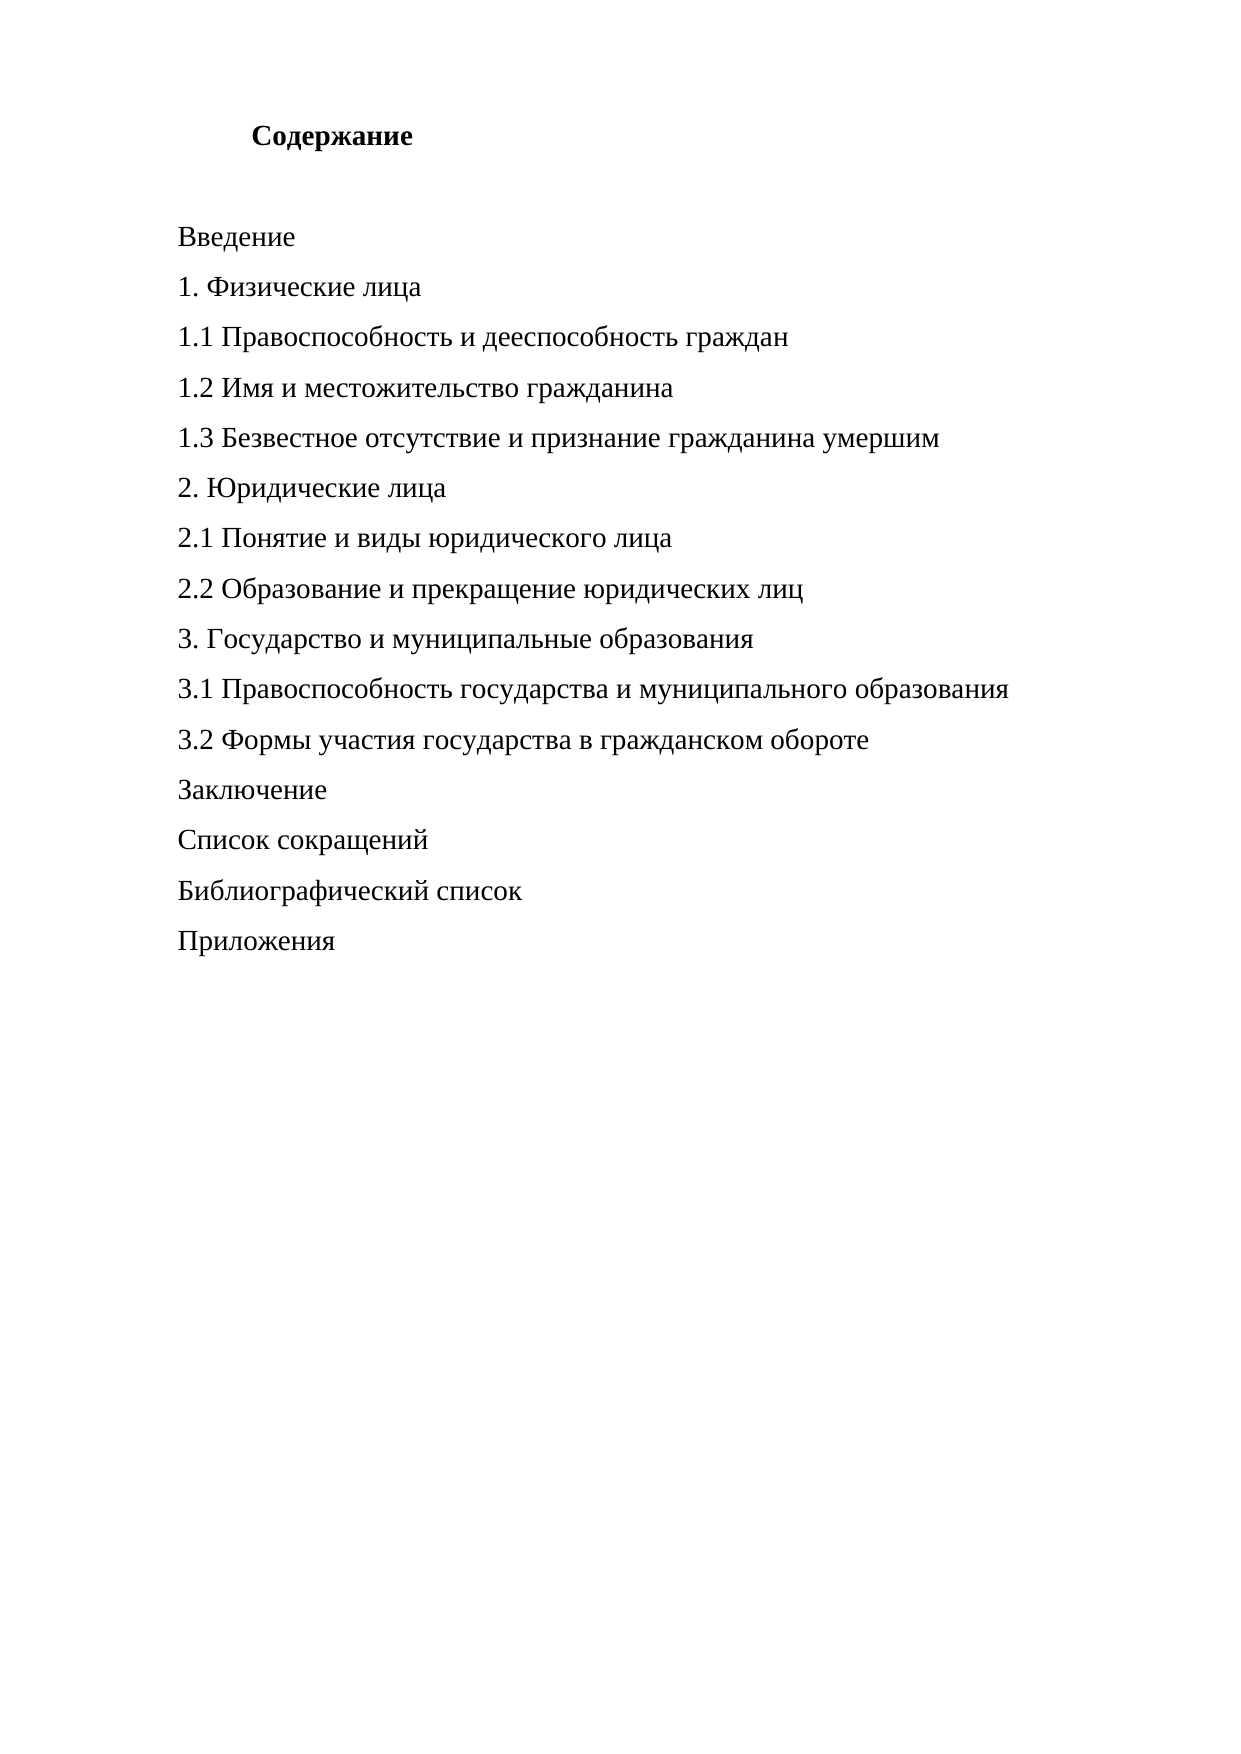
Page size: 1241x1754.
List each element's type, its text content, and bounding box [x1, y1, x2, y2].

title Содержание [177, 118, 1152, 152]
text Заключение [177, 772, 1152, 806]
text 3. Государство и муниципальные образования [177, 621, 1152, 655]
text Приложения [177, 923, 1152, 957]
text Введение [177, 219, 1152, 252]
text 1. Физические лица [177, 269, 1152, 303]
text 1.3 Безвестное отсутствие и признание гражданина умершим [177, 420, 1152, 453]
text 2. Юридические лица [177, 470, 1152, 504]
text Список сокращений [177, 822, 1152, 856]
text 3.1 Правоспособность государства и муниципального образования [177, 672, 1152, 705]
text 1.2 Имя и местожительство гражданина [177, 370, 1152, 403]
text 1.1 Правоспособность и дееспособность граждан [177, 319, 1152, 353]
text 2.1 Понятие и виды юридического лица [177, 521, 1152, 554]
text 3.2 Формы участия государства в гражданском обороте [177, 722, 1152, 755]
text 2.2 Образование и прекращение юридических лиц [177, 571, 1152, 604]
text Библиографический список [177, 873, 1152, 906]
